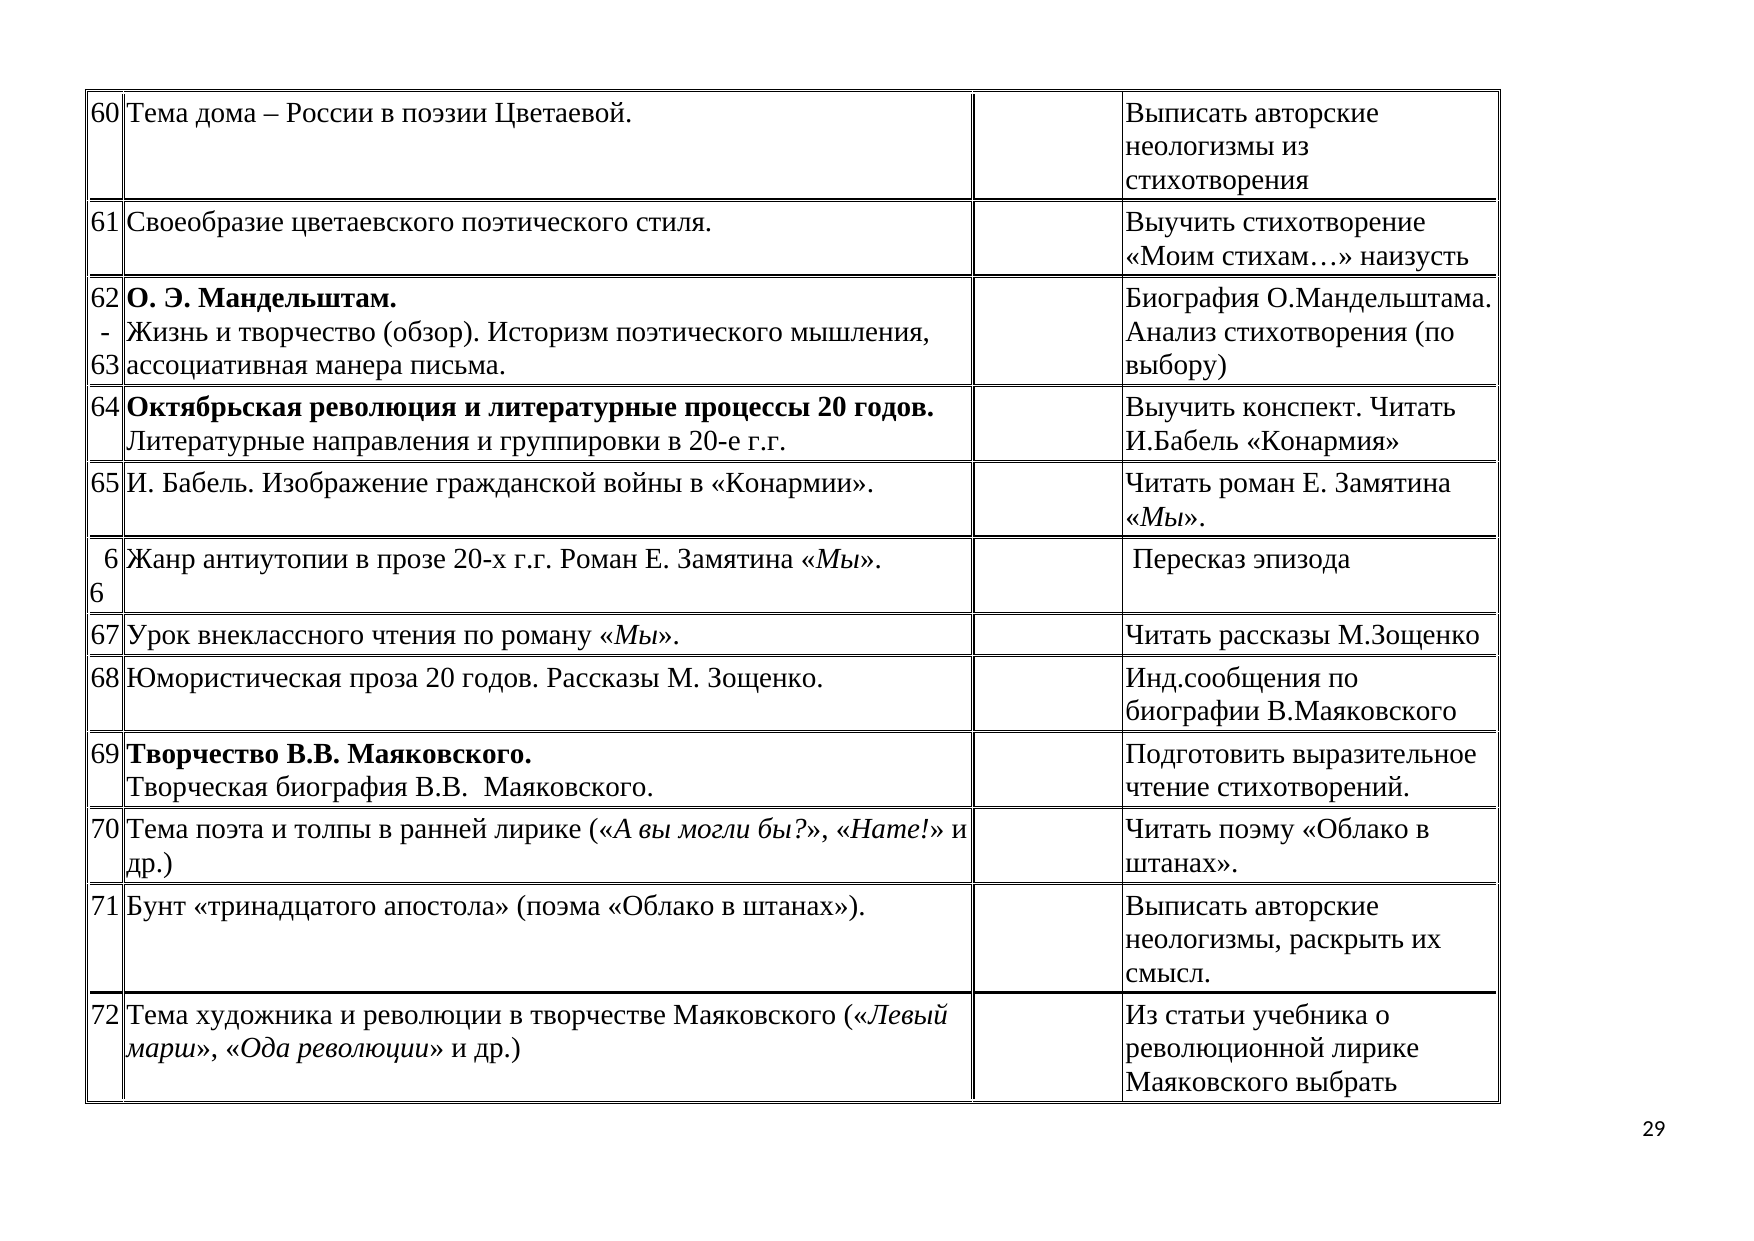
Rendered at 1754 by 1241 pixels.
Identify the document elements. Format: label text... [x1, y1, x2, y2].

table_cell Читать роман Е. Замятина «Мы». [1123, 460, 1498, 535]
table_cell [1123, 991, 1498, 1101]
table_cell Урок внеклассного чтения по роману «Мы». [125, 615, 971, 654]
table_cell [975, 387, 1122, 459]
table_cell [975, 657, 1122, 730]
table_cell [124, 991, 973, 1101]
table_cell [973, 994, 1122, 1101]
table_cell 64 [88, 384, 122, 459]
table_cell 62-63 [88, 274, 122, 383]
table_cell Тема поэта и толпы в ранней лирике («А вы могли бы?», «Нате!» и др.) [125, 809, 971, 882]
table_cell Выучить стихотворение «Моим стихам…» наизусть [1123, 198, 1498, 274]
table_cell Творчество В.В. Маяковского. Творческая биография В.В. Маяковского. [125, 733, 971, 806]
table_cell Выписать авторские неологизмы из стихотворения [1123, 92, 1498, 198]
table_cell Выписать авторские неологизмы, раскрыть их смысл. [1123, 882, 1499, 991]
table_cell 65 [88, 460, 122, 535]
table_cell 68 [86, 654, 123, 730]
table_cell [975, 733, 1122, 806]
table_cell Пересказ эпизода [1123, 535, 1498, 611]
table_cell И. Бабель. Изображение гражданской войны в «Конармии». [125, 463, 971, 535]
table_cell Тема дома – России в поэзии Цветаевой. [124, 90, 973, 198]
table_cell [975, 463, 1122, 535]
table_cell О. Э. Мандельштам. Жизнь и творчество (обзор). Историзм поэтического мышления, ассоциативная манера письма. [125, 278, 971, 383]
table_cell 72 [88, 991, 123, 1101]
table_cell Жанр антиутопии в прозе 20-х г.г. Роман Е. Замятина «Мы». [125, 539, 971, 611]
table_cell 67 [88, 611, 122, 654]
table_cell 66 [88, 535, 122, 611]
table_cell 61 [88, 198, 122, 274]
table_cell 71 [86, 882, 123, 991]
table_cell [975, 202, 1122, 274]
table_cell [975, 885, 1122, 991]
table_cell [973, 92, 1122, 198]
table_cell [975, 615, 1122, 654]
table_cell Читать рассказы М.Зощенко [1123, 611, 1498, 654]
table_cell Инд.сообщения по биографии В.Маяковского [1123, 654, 1499, 730]
table_cell [975, 809, 1122, 882]
table_cell 69 [86, 730, 123, 806]
table_cell Юмористическая проза 20 годов. Рассказы М. Зощенко. [125, 657, 971, 730]
table_cell Биография О.Мандельштама. Анализ стихотворения (по выбору) [1123, 274, 1498, 383]
table_cell Выучить конспект. Читать И.Бабель «Конармия» [1123, 384, 1498, 459]
table_cell Октябрьская революция и литературные процессы 20 годов. Литературные направления и группировки в 20-е г.г. [125, 387, 971, 459]
table_cell [975, 278, 1122, 383]
table_cell [975, 539, 1122, 611]
table_cell Читать поэму «Облако в штанах». [1123, 806, 1499, 882]
table_cell Бунт «тринадцатого апостола» (поэма «Облако в штанах»). [125, 885, 971, 991]
table_cell Подготовить выразительное чтение стихотворений. [1123, 730, 1499, 806]
table_cell 60 [88, 92, 123, 198]
table_cell 70 [86, 806, 123, 882]
table_cell Своеобразие цветаевского поэтического стиля. [125, 202, 971, 274]
